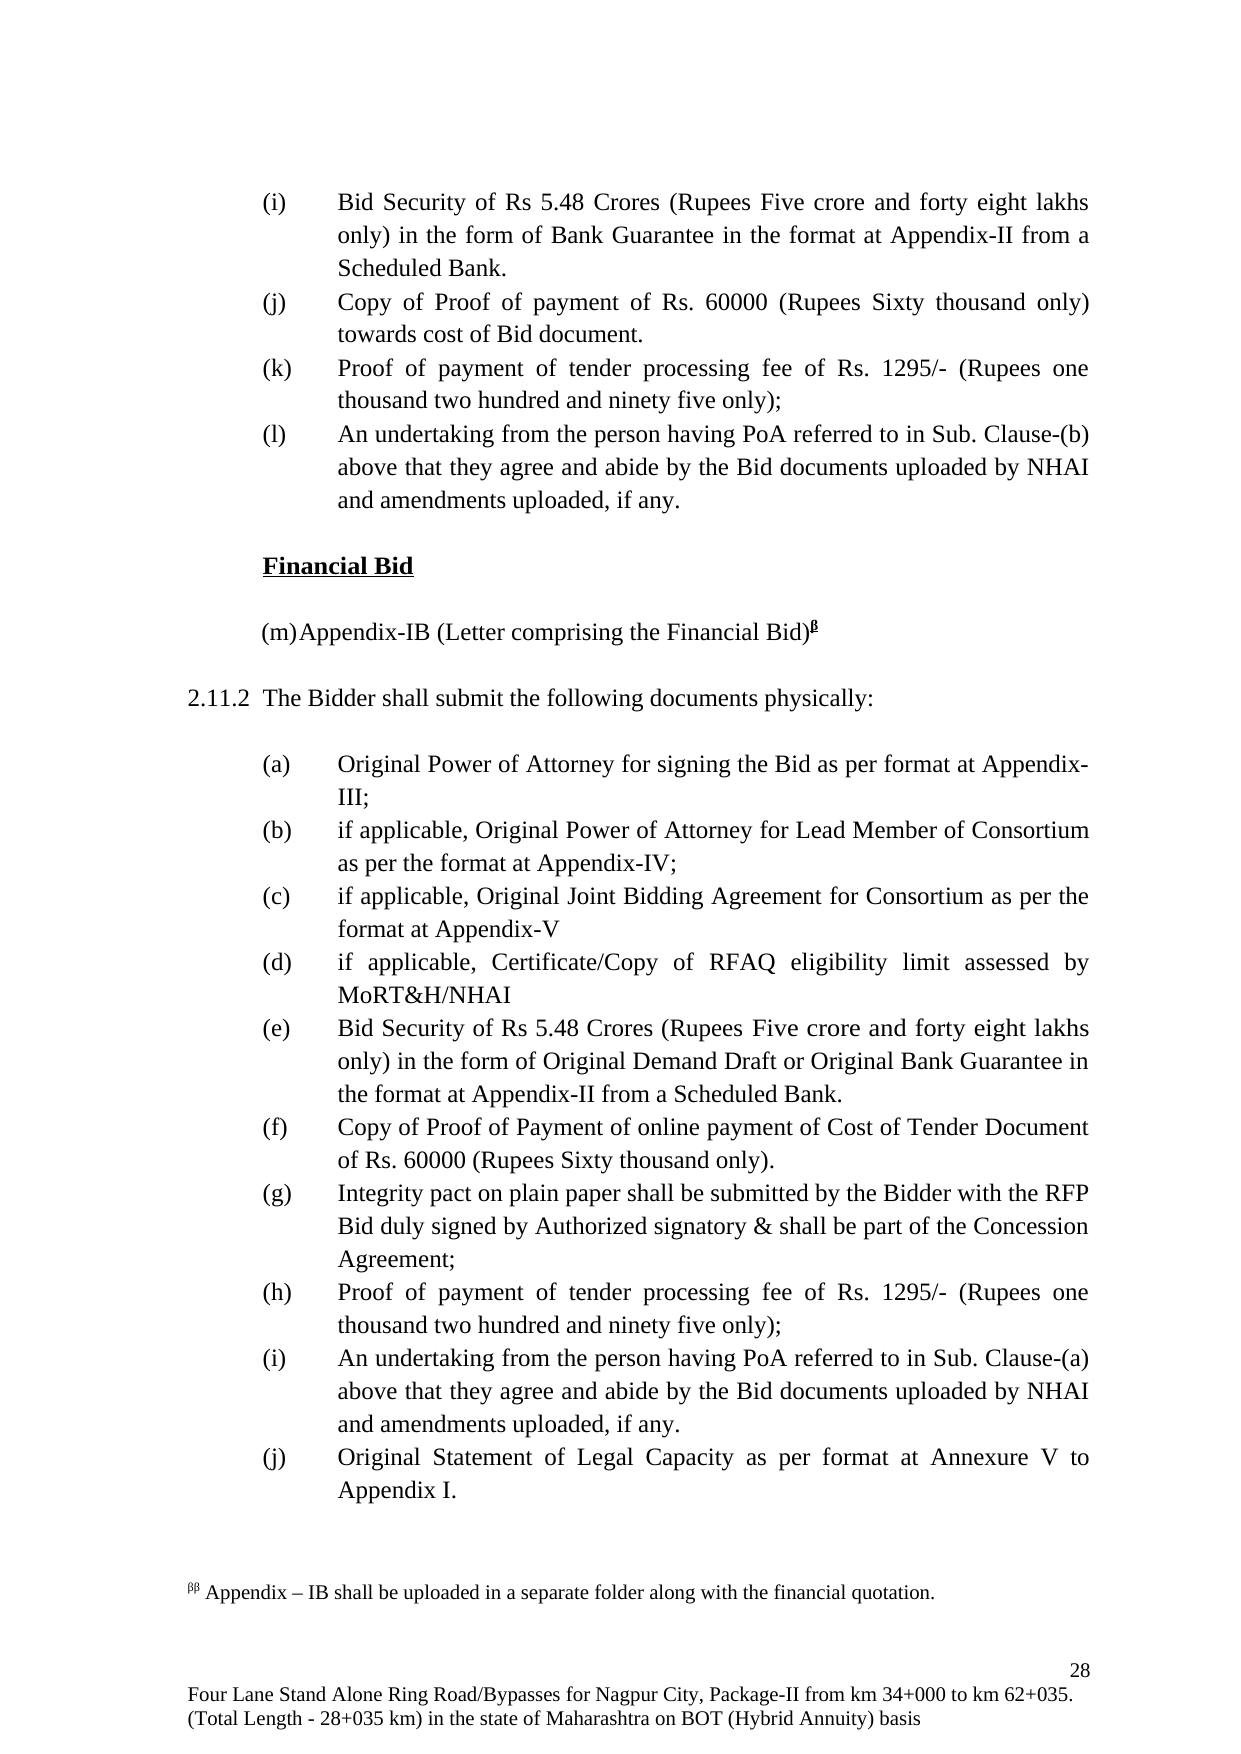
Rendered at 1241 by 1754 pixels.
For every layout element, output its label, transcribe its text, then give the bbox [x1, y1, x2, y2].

list if applicable, Original Power of Attorney for Lead Member of Consortium as per the format at Appendix-IV; [262, 815, 1090, 877]
list Bid Security of Rs 5.48 Crores (Rupees Five crore and forty eight lakhs only) in the form of Bank Guarantee in the format at Appendix-II from a Scheduled Bank. [262, 187, 1090, 282]
list Integrity pact on plain paper shall be submitted by the Bidder with the RFP Bid duly signed by Authorized signatory & shall be part of the Concession Agreement; [262, 1178, 1090, 1273]
list Copy of Proof of payment of Rs. 60000 (Rupees Sixty thousand only) towards cost of Bid document. [262, 287, 1090, 348]
list Original Statement of Legal Capacity as per format at Annexure V to Appendix I. [262, 1442, 1090, 1504]
list Proof of payment of tender processing fee of Rs. 1295/- (Rupees one thousand two hundred and ninety five only); [262, 1277, 1090, 1339]
list if applicable, Original Joint Bidding Agreement for Consortium as per the format at Appendix-V [262, 881, 1090, 943]
list An undertaking from the person having PoA referred to in Sub. Clause-(b) above that they agree and abide by the Bid documents uploaded by NHAI and amendments uploaded, if any. [262, 419, 1090, 513]
list An undertaking from the person having PoA referred to in Sub. Clause-(a) above that they agree and abide by the Bid documents uploaded by NHAI and amendments uploaded, if any. [262, 1343, 1090, 1438]
list if applicable, Certificate/Copy of RFAQ eligibility limit assessed by MoRT&H/NHAI [262, 947, 1090, 1009]
list Bid Security of Rs 5.48 Crores (Rupees Five crore and forty eight lakhs only) in the form of Original Demand Draft or Original Bank Guarantee in the format at Appendix-II from a Scheduled Bank. [262, 1013, 1090, 1108]
list Original Power of Attorney for signing the Bid as per format at Appendix-III; [262, 749, 1090, 811]
list Appendix-IB (Letter comprising the Financial Bid)β [261, 617, 1090, 646]
text Financial Bid [262, 551, 1090, 579]
list Copy of Proof of Payment of online payment of Cost of Tender Document of Rs. 60000 (Rupees Sixty thousand only). [262, 1112, 1090, 1174]
list The Bidder shall submit the following documents physically: [187, 683, 1090, 712]
list Proof of payment of tender processing fee of Rs. 1295/- (Rupees one thousand two hundred and ninety five only); [262, 353, 1090, 414]
